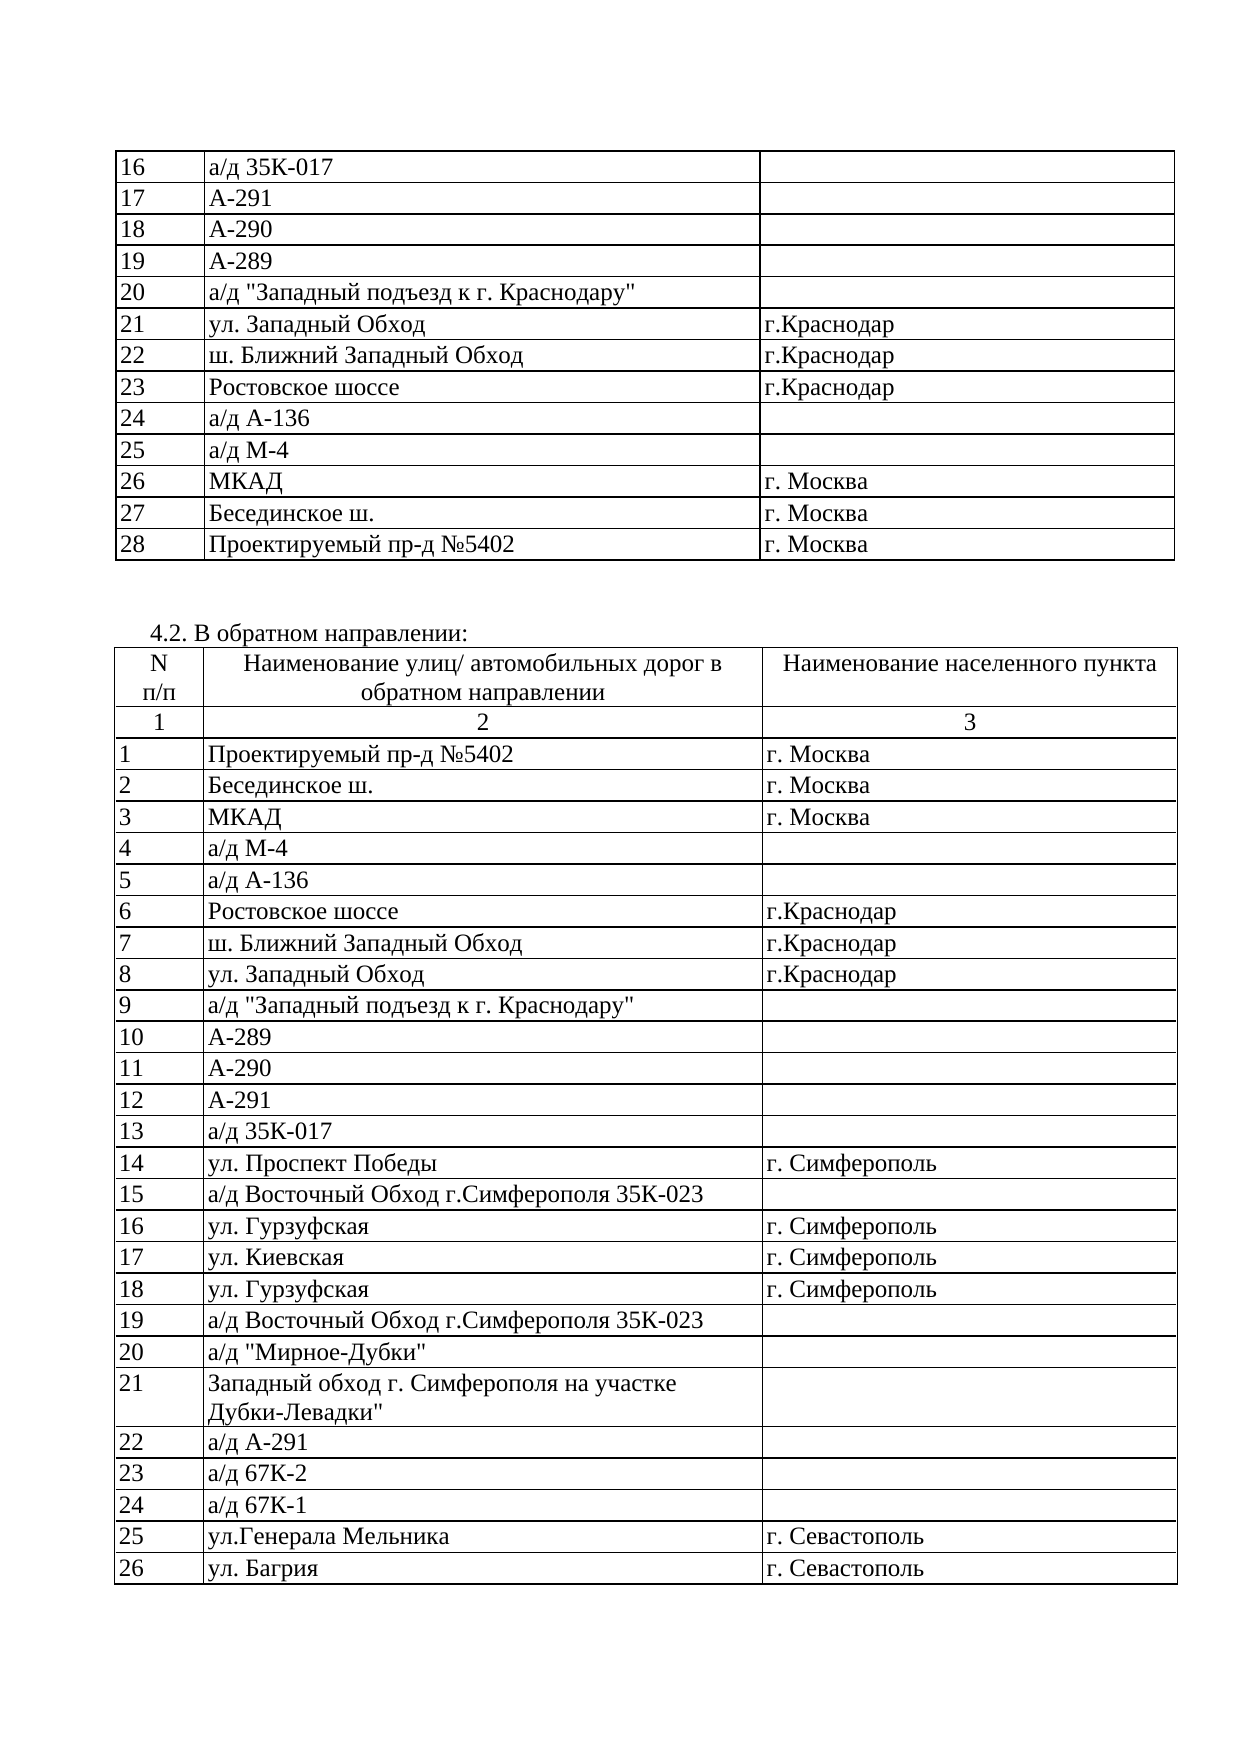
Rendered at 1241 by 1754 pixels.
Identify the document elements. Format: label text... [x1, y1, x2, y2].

table_cell 5 [115, 864, 203, 894]
table_cell 11 [115, 1053, 203, 1083]
table_cell 9 [115, 990, 203, 1020]
table_cell 18 [117, 215, 204, 244]
table_cell а/д 67К-2 [204, 1459, 762, 1488]
table_cell [761, 215, 1174, 244]
table_cell МКАД [204, 802, 762, 832]
table_cell [763, 863, 1177, 894]
table_cell [761, 246, 1174, 276]
table_cell [761, 403, 1174, 433]
table_cell 22 [117, 340, 204, 370]
table_cell 21 [115, 1368, 203, 1426]
table_header N п/п [115, 648, 203, 706]
table_cell 10 [115, 1021, 203, 1052]
table_cell ул. Западный Обход [204, 959, 762, 989]
table_cell 12 [115, 1084, 203, 1115]
table_cell ул. Западный Обход [205, 309, 759, 339]
table_cell ш. Ближний Западный Обход [205, 340, 759, 370]
table_cell ш. Ближний Западный Обход [204, 928, 762, 957]
table_cell г.Краснодар [761, 340, 1174, 370]
table_cell 4 [115, 833, 203, 863]
table_cell МКАД [205, 466, 759, 496]
table_cell г. Москва [761, 466, 1174, 496]
table_cell ул.Генерала Мельника [204, 1522, 762, 1551]
table_cell [763, 832, 1177, 863]
table_cell 2 [115, 770, 203, 800]
table_cell Проектируемый пр-д №5402 [204, 739, 762, 769]
table_cell г. Москва [761, 498, 1174, 527]
table_cell а/д М-4 [204, 833, 762, 863]
table_cell А-290 [205, 215, 759, 244]
table_cell ул. Киевская [204, 1242, 762, 1272]
table_cell 24 [115, 1490, 203, 1520]
table_cell 2 [204, 707, 762, 737]
table_cell г. Москва [763, 737, 1177, 769]
table_cell Бесединское ш. [205, 498, 759, 527]
table_cell г. Симферополь [763, 1272, 1177, 1303]
table_cell 26 [115, 1553, 203, 1583]
text 4.2. В обратном направлении: [150, 618, 1090, 647]
table_cell а/д А-291 [204, 1427, 762, 1457]
table_cell [763, 1020, 1177, 1052]
table_cell ул. Проспект Победы [204, 1148, 762, 1178]
table_cell г.Краснодар [763, 958, 1177, 989]
table_cell 25 [117, 435, 204, 464]
table_cell А-291 [204, 1085, 762, 1115]
table_cell 23 [117, 372, 204, 402]
table_header Наименование улиц/ автомобильных дорог в обратном направлении [204, 648, 762, 706]
table_cell а/д "Мирное-Дубки" [204, 1337, 762, 1366]
table_cell 23 [115, 1458, 203, 1488]
table_cell Бесединское ш. [204, 770, 762, 800]
table_cell а/д 67К-1 [204, 1490, 762, 1520]
table_cell 7 [115, 927, 203, 957]
table_cell г. Москва [761, 529, 1174, 559]
table_cell 13 [115, 1116, 203, 1146]
table_cell [763, 1304, 1177, 1335]
table_cell Проектируемый пр-д №5402 [205, 529, 759, 559]
table_cell 18 [115, 1273, 203, 1303]
table_cell 8 [115, 959, 203, 989]
table_cell Ростовское шоссе [205, 372, 759, 402]
table_cell 15 [115, 1179, 203, 1209]
table_cell 6 [115, 896, 203, 926]
table_cell ул. Гурзуфская [204, 1274, 762, 1303]
table_cell А-291 [205, 183, 759, 213]
table_cell 27 [117, 498, 204, 527]
table_cell [763, 1426, 1177, 1457]
table_cell а/д Восточный Обход г.Симферополя 35К-023 [204, 1179, 762, 1209]
table_cell [763, 1457, 1177, 1488]
table_cell 22 [115, 1427, 203, 1457]
table_cell а/д А-136 [204, 865, 762, 894]
table_cell 16 [117, 152, 204, 181]
table_cell 17 [117, 183, 204, 213]
table_cell 24 [117, 403, 204, 433]
table_cell 21 [117, 309, 204, 339]
table_cell г.Краснодар [763, 895, 1177, 926]
table_cell а/д Восточный Обход г.Симферополя 35К-023 [204, 1305, 762, 1335]
table_cell г. Симферополь [763, 1209, 1177, 1241]
table_cell 20 [115, 1336, 203, 1366]
table_cell г. Симферополь [763, 1241, 1177, 1272]
table_cell г. Севастополь [763, 1520, 1177, 1551]
table_cell г. Симферополь [763, 1146, 1177, 1178]
table_cell г. Москва [763, 769, 1177, 800]
table_cell а/д "Западный подъезд к г. Краснодару" [205, 277, 759, 307]
table_cell [763, 1052, 1177, 1083]
table_cell 19 [115, 1305, 203, 1335]
table_cell а/д А-136 [205, 403, 759, 433]
table_cell а/д М-4 [205, 435, 759, 464]
table_cell 20 [117, 277, 204, 307]
table_cell А-289 [204, 1022, 762, 1052]
table_cell [763, 1335, 1177, 1366]
table_cell А-290 [204, 1053, 762, 1083]
table_cell 1 [115, 738, 203, 769]
table_cell 28 [117, 529, 204, 559]
table_cell 26 [117, 466, 204, 496]
table_cell а/д 35К-017 [204, 1116, 762, 1146]
table_cell а/д 35К-017 [205, 152, 759, 181]
table_cell [761, 435, 1174, 464]
table_cell г.Краснодар [761, 372, 1174, 402]
table_cell 19 [117, 246, 204, 276]
table_cell г.Краснодар [763, 926, 1177, 957]
table_cell [763, 1366, 1177, 1426]
table_cell 14 [115, 1147, 203, 1178]
table_cell [761, 277, 1174, 307]
table_cell [761, 152, 1174, 181]
table_cell г. Москва [763, 800, 1177, 832]
table_cell г.Краснодар [761, 309, 1174, 339]
table_cell [763, 989, 1177, 1020]
table_cell 16 [115, 1210, 203, 1241]
table_cell [761, 183, 1174, 213]
table_cell [763, 1489, 1177, 1520]
table_cell 25 [115, 1521, 203, 1551]
table_cell [763, 1178, 1177, 1209]
table_header Наименование населенного пункта [763, 648, 1177, 706]
table_cell 17 [115, 1242, 203, 1272]
table_cell 3 [115, 801, 203, 832]
table_cell [763, 1083, 1177, 1115]
table_cell 3 [763, 706, 1177, 737]
table_cell [763, 1115, 1177, 1146]
table_cell г. Севастополь [763, 1551, 1177, 1583]
table_cell 1 [115, 707, 203, 737]
table_cell Западный обход г. Симферополя на участке Дубки-Левадки" [204, 1368, 762, 1426]
table_cell А-289 [205, 246, 759, 276]
table_cell Ростовское шоссе [204, 896, 762, 926]
table_cell а/д "Западный подъезд к г. Краснодару" [204, 991, 762, 1020]
table_cell ул. Гурзуфская [204, 1211, 762, 1241]
table_cell ул. Багрия [204, 1553, 762, 1583]
